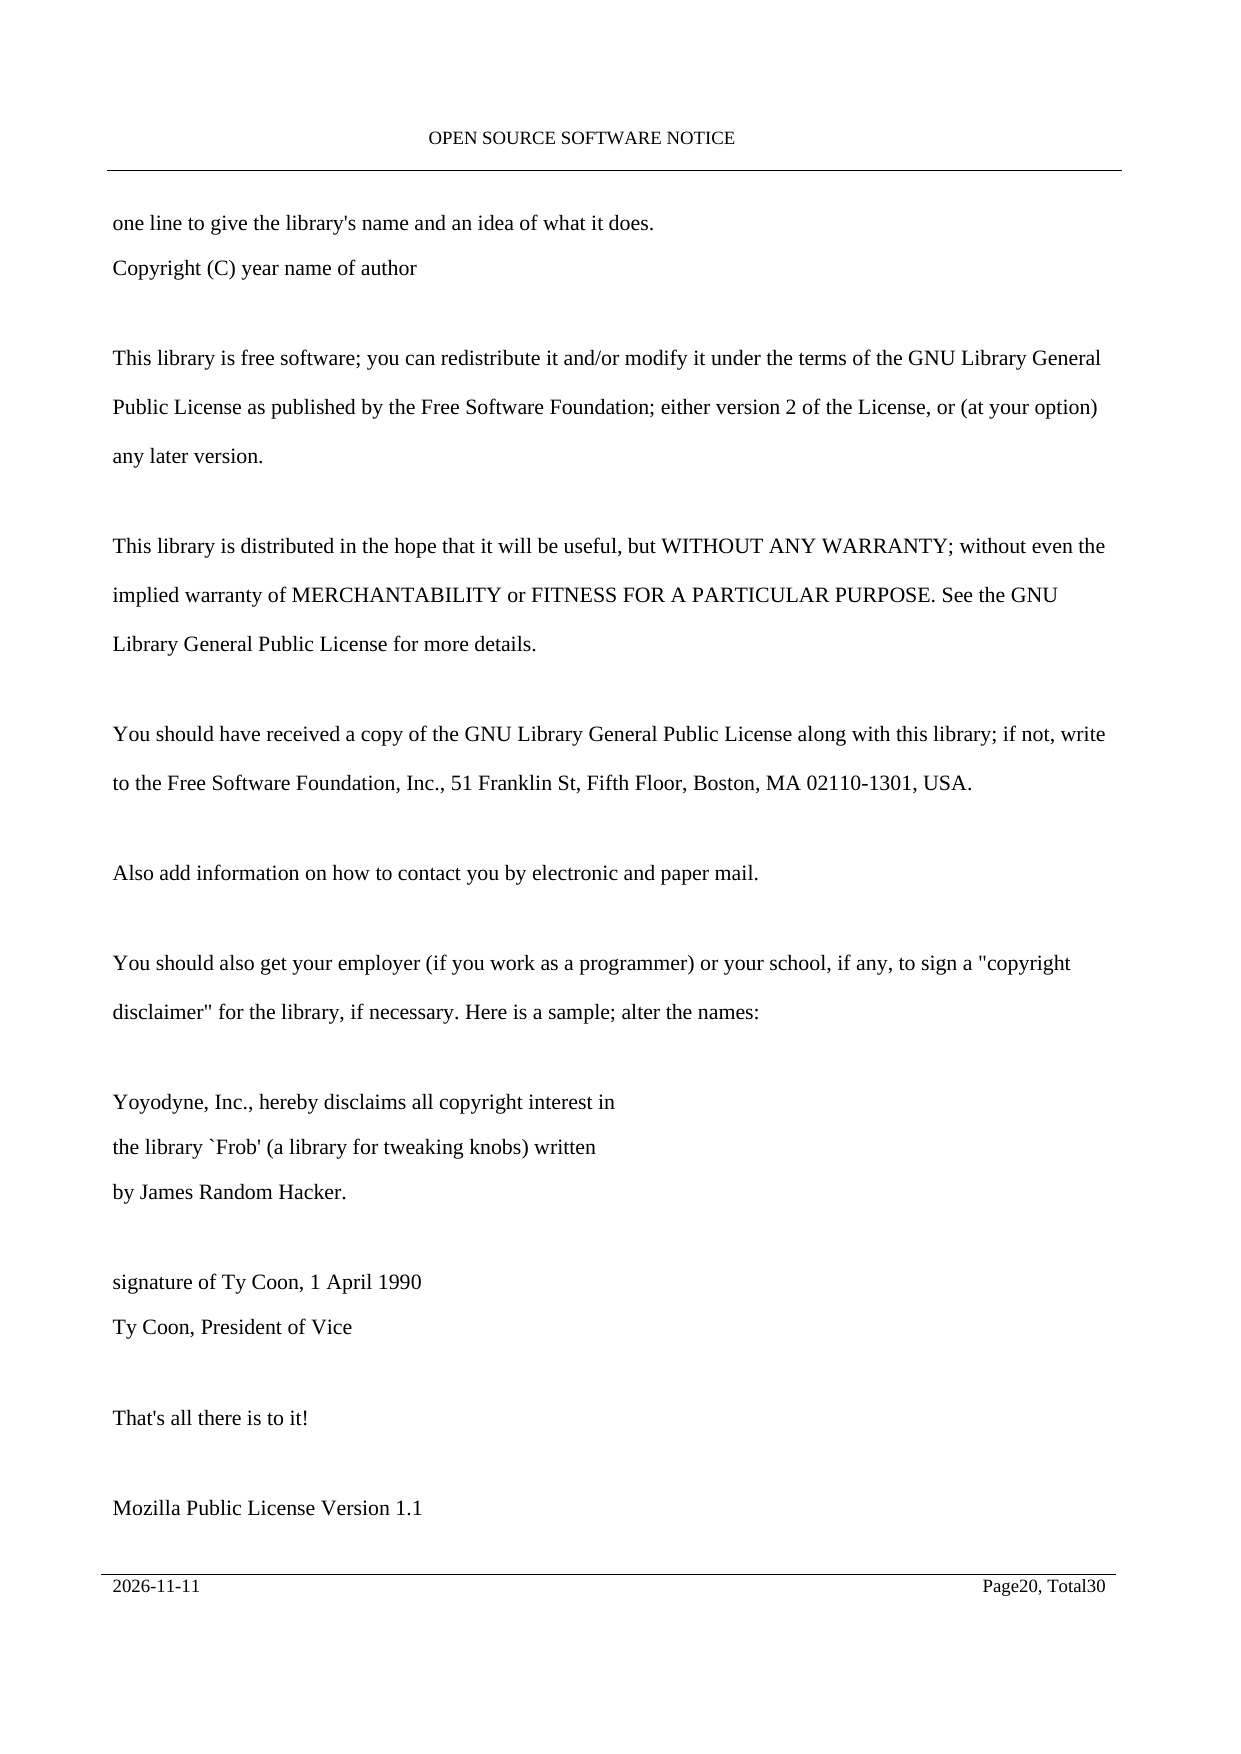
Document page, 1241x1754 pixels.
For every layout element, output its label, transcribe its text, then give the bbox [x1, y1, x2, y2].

text by James Random Hacker. [112, 1175, 1128, 1208]
text That's all there is to it! [112, 1401, 1128, 1433]
text one line to give the library's name and an idea of what it does. [112, 206, 1128, 239]
text You should also get your employer (if you work as a programmer) or your school, if any, to sign a "copyright disclaimer" for the library, if necessary. Here is a sample; alter the names: [112, 946, 1128, 1027]
text Copyright (C) year name of author [112, 251, 1128, 284]
text the library `Frob' (a library for tweaking knobs) written [112, 1130, 1128, 1163]
text This library is free software; you can redistribute it and/or modify it under the terms of the GNU Library General Public License as published by the Free Software Foundation; either version 2 of the License, or (at your option) any later version. [112, 342, 1128, 472]
text Mozilla Public License Version 1.1 [112, 1491, 1128, 1524]
text signature of Ty Coon, 1 April 1990 [112, 1266, 1128, 1298]
text Ty Coon, President of Vice [112, 1311, 1128, 1343]
text You should have received a copy of the GNU Library General Public License along with this library; if not, write to the Free Software Foundation, Inc., 51 Franklin St, Fifth Floor, Boston, MA 02110-1301, USA. [112, 717, 1128, 798]
text Yoyodyne, Inc., hereby disclaims all copyright interest in [112, 1085, 1128, 1118]
text This library is distributed in the hope that it will be useful, but WITHOUT ANY WARRANTY; without even the implied warranty of MERCHANTABILITY or FITNESS FOR A PARTICULAR PURPOSE. See the GNU Library General Public License for more details. [112, 529, 1128, 659]
text Also add information on how to contact you by electronic and paper mail. [112, 856, 1128, 888]
